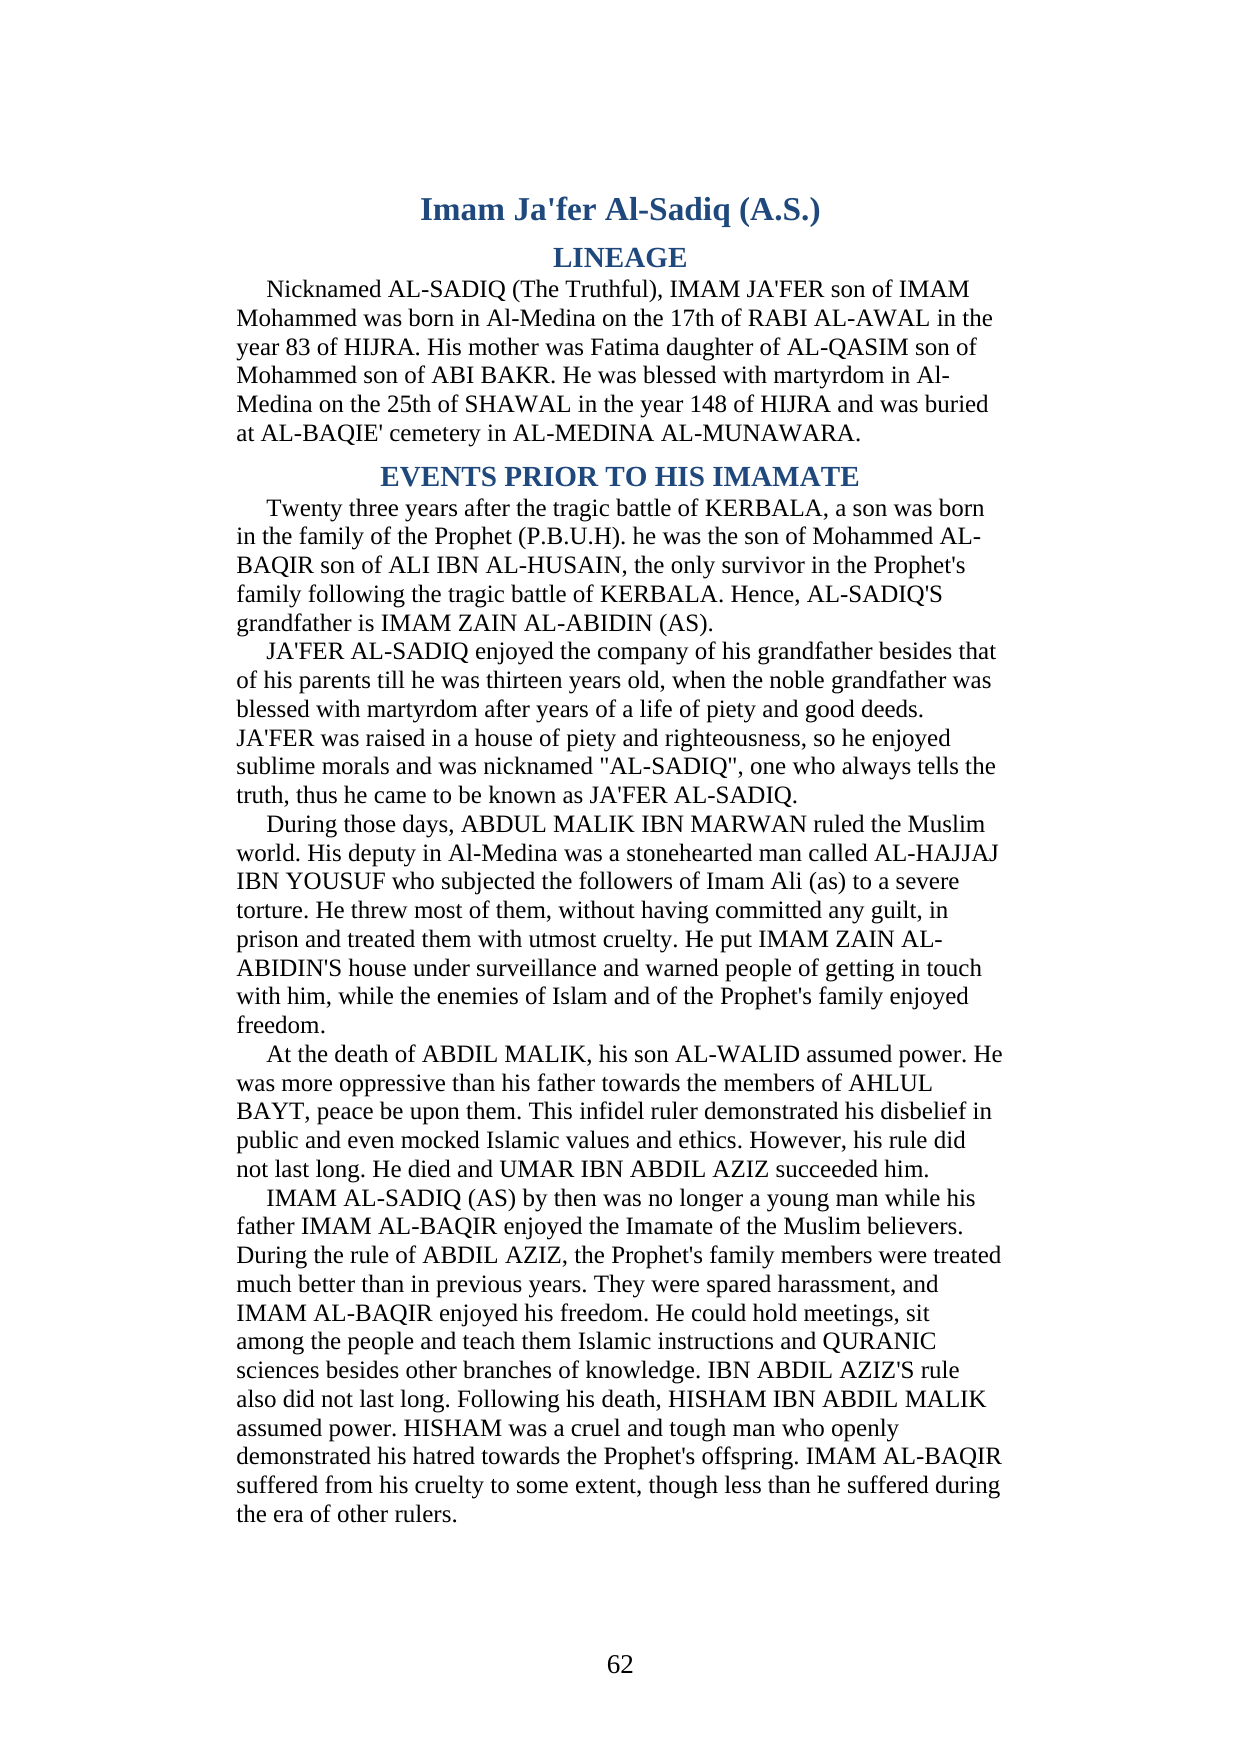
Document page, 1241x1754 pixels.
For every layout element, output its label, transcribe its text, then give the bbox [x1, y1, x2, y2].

subtitle Imam Ja'fer Al-Sadiq (A.S.) [236, 190, 1004, 228]
subtitle LINEAGE [236, 241, 1004, 274]
text JA'FER AL-SADIQ enjoyed the company of his grandfather besides that of his parents till he was thirteen years old, when the noble grandfather was blessed with martyrdom after years of a life of piety and good deeds. JA'FER was raised in a house of piety and righteousness, so he enjoyed sublime morals and was nicknamed "AL-SADIQ", one who always tells the truth, thus he came to be known as JA'FER AL-SADIQ. [236, 636, 1004, 809]
subtitle EVENTS PRIOR TO HIS IMAMATE [236, 459, 1004, 493]
text Twenty three years after the tragic battle of KERBALA, a son was born in the family of the Prophet (P.B.U.H). he was the son of Mohammed AL-BAQIR son of ALI IBN AL-HUSAIN, the only survivor in the Prophet's family following the tragic battle of KERBALA. Hence, AL-SADIQ'S grandfather is IMAM ZAIN AL-ABIDIN (AS). [236, 493, 1004, 636]
text Nicknamed AL-SADIQ (The Truthful), IMAM JA'FER son of IMAM Mohammed was born in Al-Medina on the 17th of RABI AL-AWAL in the year 83 of HIJRA. His mother was Fatima daughter of AL-QASIM son of Mohammed son of ABI BAKR. He was blessed with martyrdom in Al-Medina on the 25th of SHAWAL in the year 148 of HIJRA and was buried at AL-BAQIE' cemetery in AL-MEDINA AL-MUNAWARA. [236, 274, 1004, 447]
text At the death of ABDIL MALIK, his son AL-WALID assumed power. He was more oppressive than his father towards the members of AHLUL BAYT, peace be upon them. This infidel ruler demonstrated his disbelief in public and even mocked Islamic values and ethics. However, his rule did not last long. He died and UMAR IBN ABDIL AZIZ succeeded him. [236, 1039, 1004, 1183]
text IMAM AL-SADIQ (AS) by then was no longer a young man while his father IMAM AL-BAQIR enjoyed the Imamate of the Muslim believers. During the rule of ABDIL AZIZ, the Prophet's family members were treated much better than in previous years. They were spared harassment, and IMAM AL-BAQIR enjoyed his freedom. He could hold meetings, sit among the people and teach them Islamic instructions and QURANIC sciences besides other branches of knowledge. IBN ABDIL AZIZ'S rule also did not last long. Following his death, HISHAM IBN ABDIL MALIK assumed power. HISHAM was a cruel and tough man who openly demonstrated his hatred towards the Prophet's offspring. IMAM AL-BAQIR suffered from his cruelty to some extent, though less than he suffered during the era of other rulers. [236, 1183, 1004, 1528]
text During those days, ABDUL MALIK IBN MARWAN ruled the Muslim world. His deputy in Al-Medina was a stonehearted man called AL-HAJJAJ IBN YOUSUF who subjected the followers of Imam Ali (as) to a severe torture. He threw most of them, without having committed any guilt, in prison and treated them with utmost cruelty. He put IMAM ZAIN AL-ABIDIN'S house under surveillance and warned people of getting in touch with him, while the enemies of Islam and of the Prophet's family enjoyed freedom. [236, 809, 1004, 1039]
